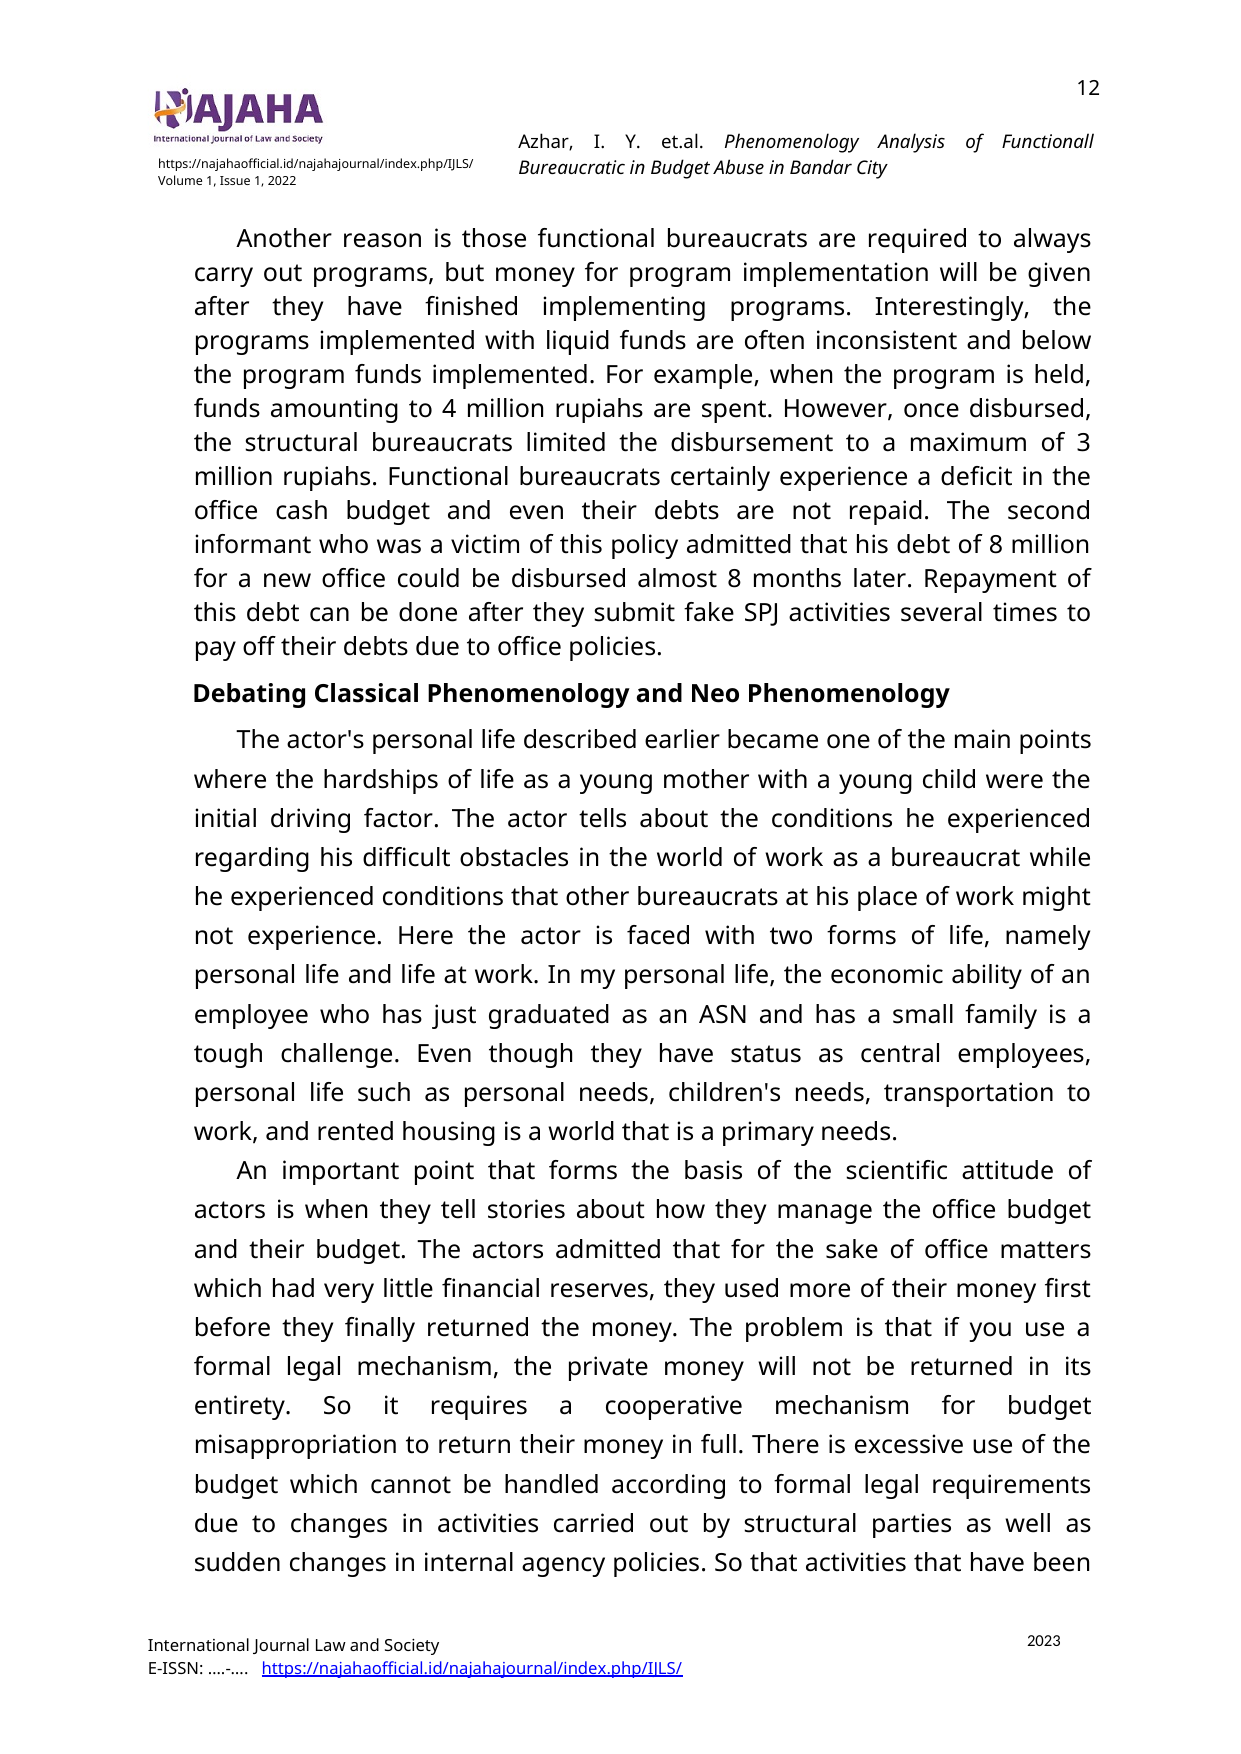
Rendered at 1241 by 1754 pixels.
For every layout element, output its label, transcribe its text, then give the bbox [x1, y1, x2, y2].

list The actor's personal life described earlier became one of the main points where the hardships of life as a young mother with a young child were the initial driving factor. The actor tells about the conditions he experienced regarding his difficult obstacles in the world of work as a bureaucrat while he experienced conditions that other bureaucrats at his place of work might not experience. Here the actor is faced with two forms of life, namely personal life and life at work. In my personal life, the economic ability of an employee who has just graduated as an ASN and has a small family is a tough challenge. Even though they have status as central employees, personal life such as personal needs, children's needs, transportation to work, and rented housing is a world that is a primary needs. [193, 722, 1093, 1148]
list Debating Classical Phenomenology and Neo Phenomenology [192, 676, 1093, 709]
list Another reason is those functional bureaucrats are required to always carry out programs, but money for program implementation will be given after they have finished implementing programs. Interestingly, the programs implemented with liquid funds are often inconsistent and below the program funds implemented. For example, when the program is held, funds amounting to 4 million rupiahs are spent. However, once disbursed, the structural bureaucrats limited the disbursement to a maximum of 3 million rupiahs. Functional bureaucrats certainly experience a deficit in the office cash budget and even their debts are not repaid. The second informant who was a victim of this policy admitted that his debt of 8 million for a new office could be disbursed almost 8 months later. Repayment of this debt can be done after they submit fake SPJ activities several times to pay off their debts due to office policies. [193, 220, 1093, 663]
picture [147, 75, 328, 158]
